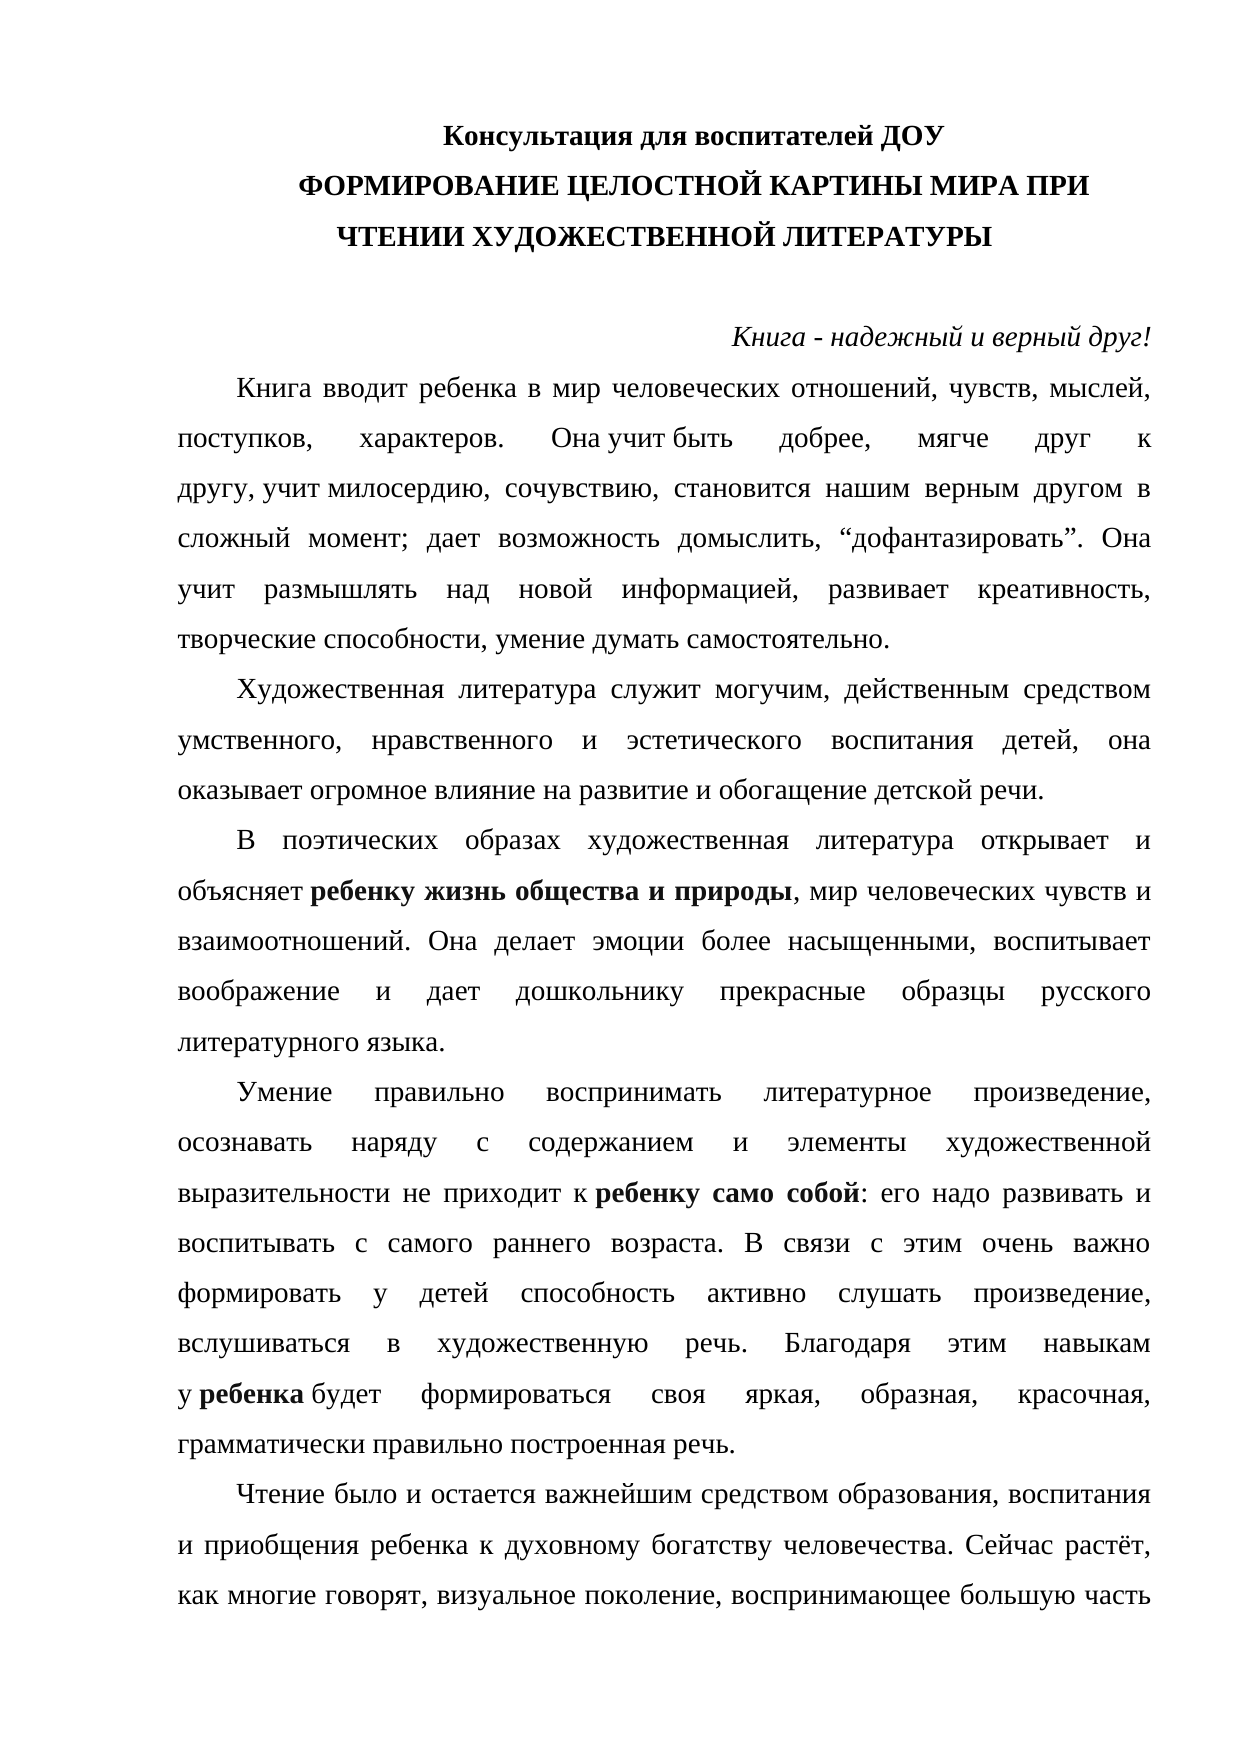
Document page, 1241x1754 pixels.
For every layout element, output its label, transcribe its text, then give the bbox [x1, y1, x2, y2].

text Умение правильно воспринимать литературное произведение, осознавать наряду с содержанием и элементы художественной выразительности не приходит к ребенку само собой: его надо развивать и воспитывать с самого раннего возраста. В связи с этим очень важно формировать у детей способность активно слушать произведение, вслушиваться в художественную речь. Благодаря этим навыкам у ребенка будет формироваться своя яркая, образная, красочная, грамматически правильно построенная речь. [177, 1074, 1152, 1460]
text ФОРМИРОВАНИЕ ЦЕЛОСТНОЙ КАРТИНЫ МИРА ПРИ ЧТЕНИИ ХУДОЖЕСТВЕННОЙ ЛИТЕРАТУРЫ [177, 168, 1152, 252]
text Книга - надежный и верный друг! [177, 319, 1152, 353]
text Книга вводит ребенка в мир человеческих отношений, чувств, мыслей, поступков, характеров. Она учит быть добрее, мягче друг к другу, учит милосердию, сочувствию, становится нашим верным другом в сложный момент; дает возможность домыслить, “дофантазировать”. Она учит размышлять над новой информацией, развивает креативность, творческие способности, умение думать самостоятельно. [177, 370, 1152, 655]
text Художественная литература служит могучим, действенным средством умственного, нравственного и эстетического воспитания детей, она оказывает огромное влияние на развитие и обогащение детской речи. [177, 672, 1152, 806]
text В поэтических образах художественная литература открывает и объясняет ребенку жизнь общества и природы, мир человеческих чувств и взаимоотношений. Она делает эмоции более насыщенными, воспитывает воображение и дает дошкольнику прекрасные образцы русского литературного языка. [177, 822, 1152, 1057]
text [177, 1477, 1152, 1611]
text Консультация для воспитателей ДОУ [177, 118, 1152, 152]
